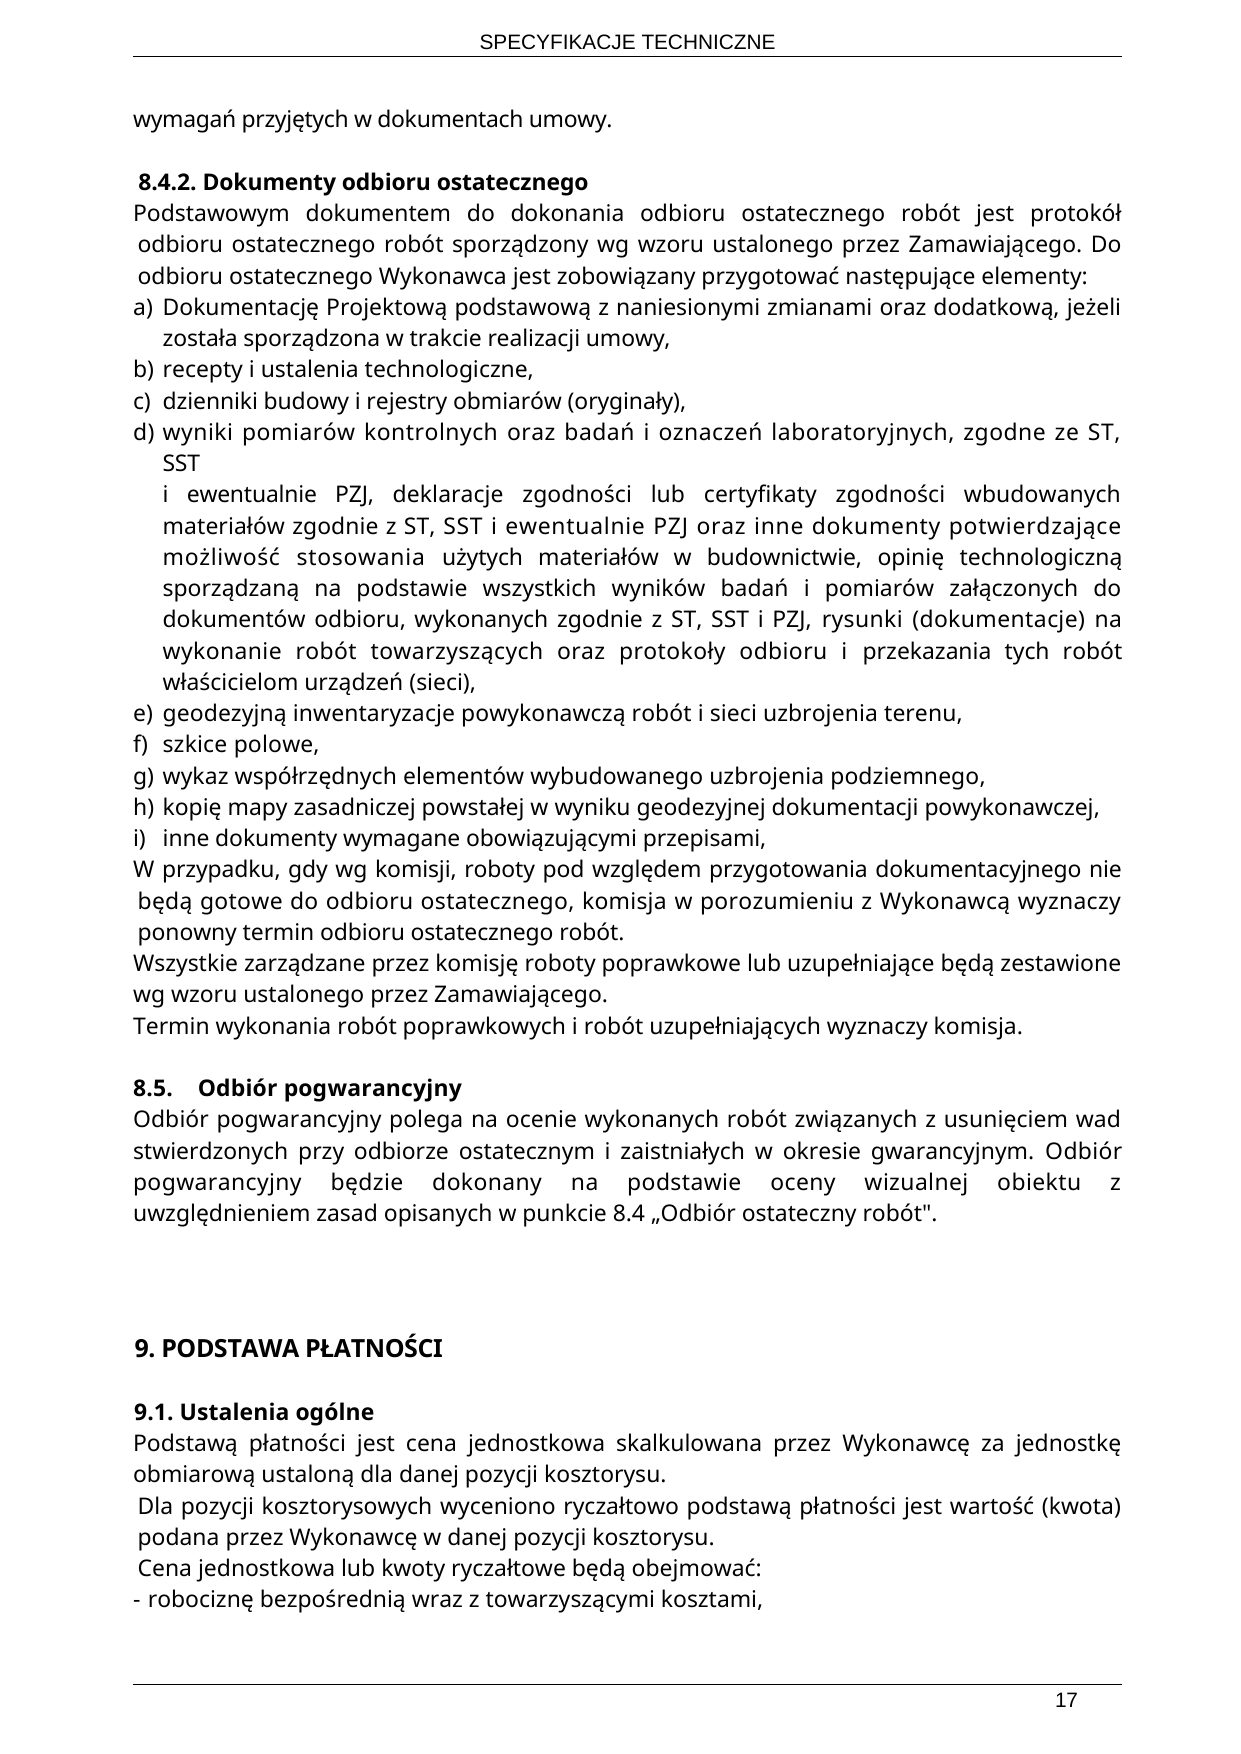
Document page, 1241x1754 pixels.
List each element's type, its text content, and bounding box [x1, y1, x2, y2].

text 9. PODSTAWA PŁATNOŚCI [134, 1331, 1122, 1365]
list wykaz współrzędnych elementów wybudowanego uzbrojenia podziemnego, [133, 760, 1122, 791]
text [133, 103, 1122, 135]
text Podstawowym dokumentem do dokonania odbioru ostatecznego robót jest protokół odbioru ostatecznego robót sporządzony wg wzoru ustalonego przez Zamawiającego. Do odbioru ostatecznego Wykonawca jest zobowiązany przygotować następujące elementy: [133, 197, 1122, 291]
list geodezyjną inwentaryzacje powykonawczą robót i sieci uzbrojenia terenu, [133, 697, 1122, 728]
text Wszystkie zarządzane przez komisję roboty poprawkowe lub uzupełniające będą zestawione wg wzoru ustalonego przez Zamawiającego. [133, 947, 1122, 1010]
text - robociznę bezpośrednią wraz z towarzyszącymi kosztami, [133, 1583, 1122, 1615]
list dzienniki budowy i rejestry obmiarów (oryginały), [133, 385, 1122, 416]
text 9.1. Ustalenia ogólne [134, 1396, 1122, 1427]
list Dokumentację Projektową podstawową z naniesionymi zmianami oraz dodatkową, jeżeli została sporządzona w trakcie realizacji umowy, [133, 291, 1122, 353]
text Odbiór pogwarancyjny polega na ocenie wykonanych robót związanych z usunięciem wad stwierdzonych przy odbiorze ostatecznym i zaistniałych w okresie gwarancyjnym. Odbiór pogwarancyjny będzie dokonany na podstawie oceny wizualnej obiektu z uwzględnieniem zasad opisanych w punkcie 8.4 „Odbiór ostateczny robót". [133, 1103, 1122, 1228]
text 8.4.2. Dokumenty odbioru ostatecznego [138, 166, 1122, 197]
text Podstawą płatności jest cena jednostkowa skalkulowana przez Wykonawcę za jednostkę obmiarową ustaloną dla danej pozycji kosztorysu. [133, 1427, 1122, 1490]
list kopię mapy zasadniczej powstałej w wyniku geodezyjnej dokumentacji powykonawczej, [133, 791, 1122, 822]
text W przypadku, gdy wg komisji, roboty pod względem przygotowania dokumentacyjnego nie będą gotowe do odbioru ostatecznego, komisja w porozumieniu z Wykonawcą wyznaczy ponowny termin odbioru ostatecznego robót. [133, 853, 1122, 947]
text 8.5. Odbiór pogwarancyjny [133, 1072, 1122, 1103]
list wyniki pomiarów kontrolnych oraz badań i oznaczeń laboratoryjnych, zgodne ze ST, SST i ewentualnie PZJ, deklaracje zgodności lub certyfikaty zgodności wbudowanych materiałów zgodnie z ST, SST i ewentualnie PZJ oraz inne dokumenty potwierdzające możliwość stosowania użytych materiałów w budownictwie, opinię technologiczną sporządzaną na podstawie wszystkich wyników badań i pomiarów załączonych do dokumentów odbioru, wykonanych zgodnie z ST, SST i PZJ, rysunki (dokumentacje) na wykonanie robót towarzyszących oraz protokoły odbioru i przekazania tych robót właścicielom urządzeń (sieci), [133, 416, 1122, 697]
list recepty i ustalenia technologiczne, [133, 353, 1122, 385]
text Dla pozycji kosztorysowych wyceniono ryczałtowo podstawą płatności jest wartość (kwota) podana przez Wykonawcę w danej pozycji kosztorysu. [137, 1490, 1122, 1552]
list inne dokumenty wymagane obowiązującymi przepisami, [133, 822, 1122, 853]
text Termin wykonania robót poprawkowych i robót uzupełniających wyznaczy komisja. [133, 1010, 1122, 1041]
list szkice polowe, [133, 728, 1122, 760]
text Cena jednostkowa lub kwoty ryczałtowe będą obejmować: [137, 1552, 1122, 1583]
